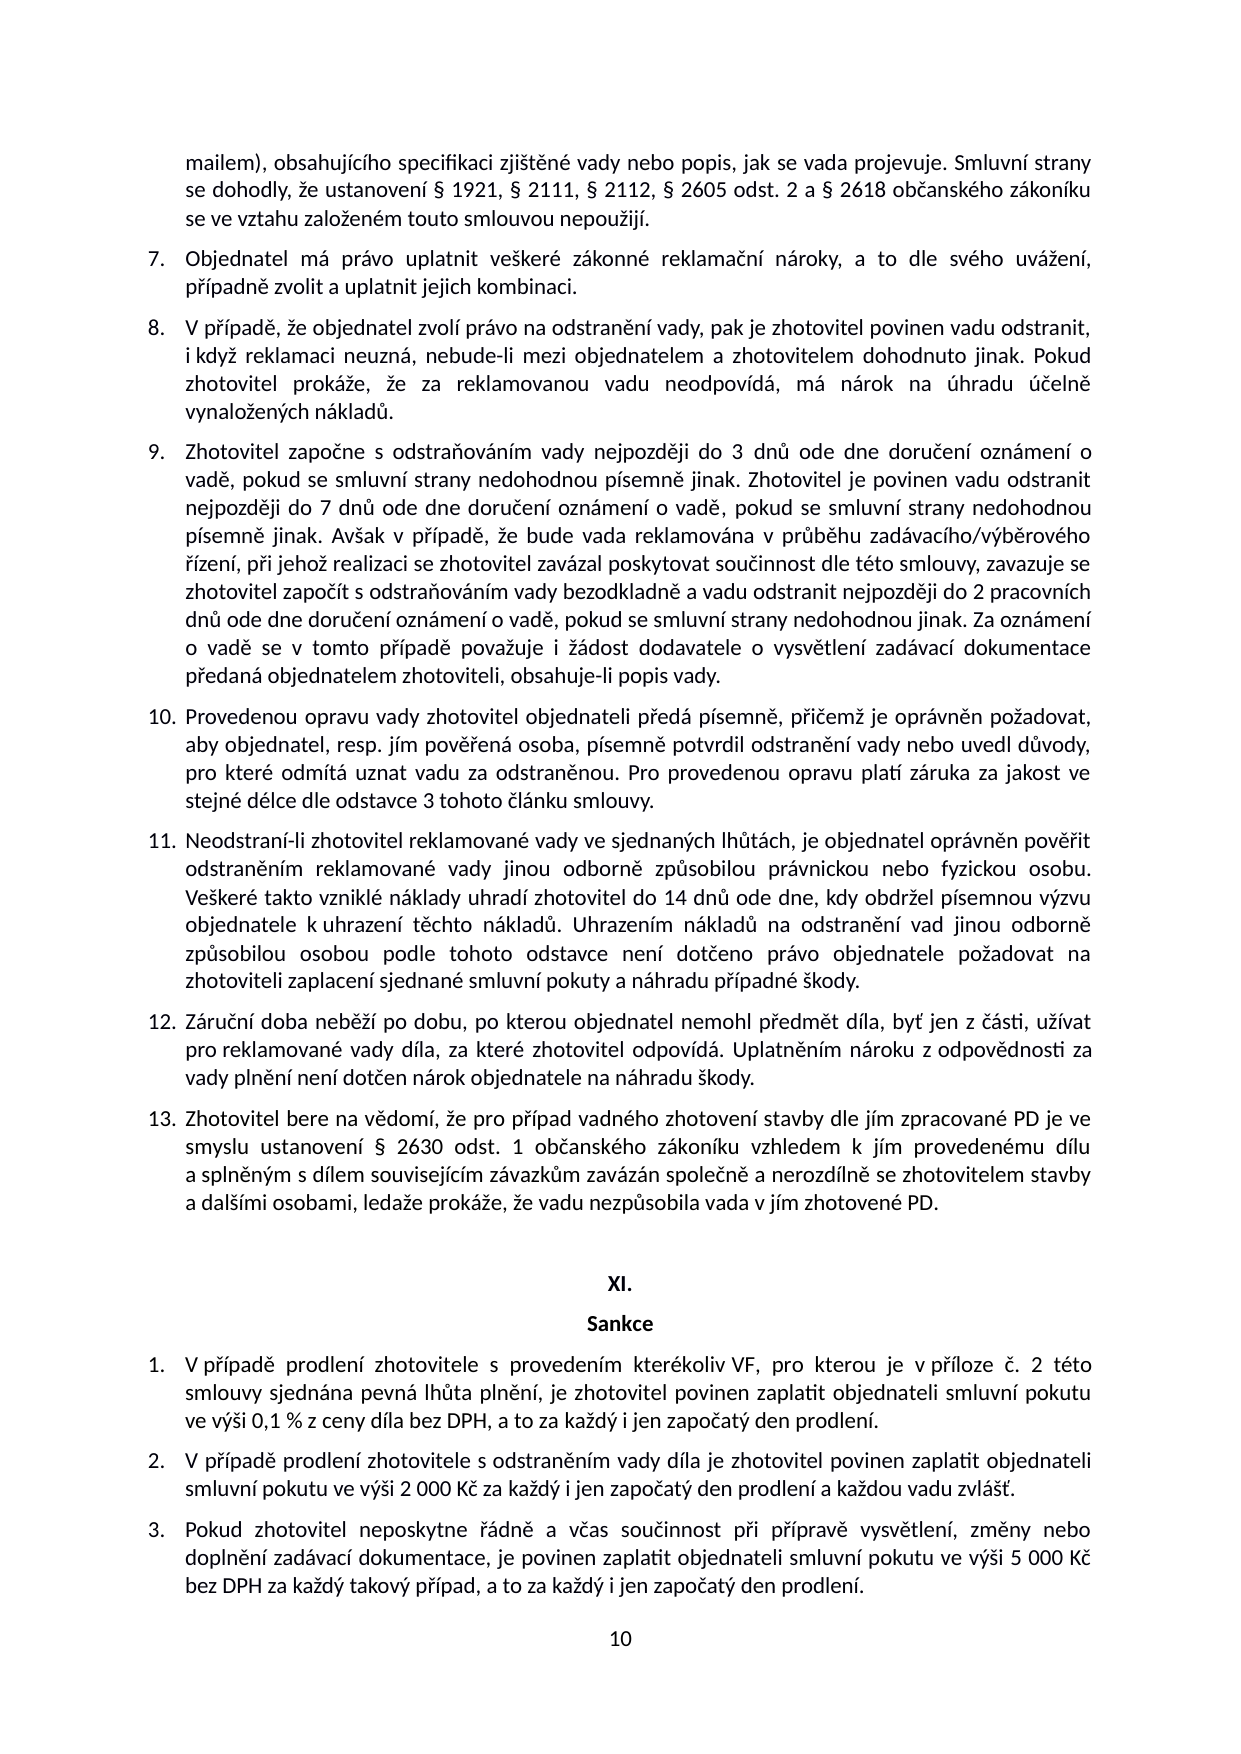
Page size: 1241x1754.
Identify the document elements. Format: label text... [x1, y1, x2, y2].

list Zhotovitel bere na vědomí, že pro případ vadného zhotovení stavby dle jím zpracované PD je ve smyslu ustanovení § 2630 odst. 1 občanského zákoníku vzhledem k jím provedenému dílu a splněným s dílem souvisejícím závazkům zavázán společně a nerozdílně se zhotovitelem stavby a dalšími osobami, ledaže prokáže, že vadu nezpůsobila vada v jím zhotovené PD. [148, 1104, 1093, 1216]
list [148, 148, 1093, 232]
list Objednatel má právo uplatnit veškeré zákonné reklamační nároky, a to dle svého uvážení, případně zvolit a uplatnit jejich kombinaci. [148, 244, 1093, 300]
list Zhotovitel započne s odstraňováním vady nejpozději do 3 dnů ode dne doručení oznámení o vadě, pokud se smluvní strany nedohodnou písemně jinak. Zhotovitel je povinen vadu odstranit nejpozději do 7 dnů ode dne doručení oznámení o vadě, pokud se smluvní strany nedohodnou písemně jinak. Avšak v případě, že bude vada reklamována v průběhu zadávacího/výběrového řízení, při jehož realizaci se zhotovitel zavázal poskytovat součinnost dle této smlouvy, zavazuje se zhotovitel započít s odstraňováním vady bezodkladně a vadu odstranit nejpozději do 2 pracovních dnů ode dne doručení oznámení o vadě, pokud se smluvní strany nedohodnou jinak. Za oznámení o vadě se v tomto případě považuje i žádost dodavatele o vysvětlení zadávací dokumentace předaná objednatelem zhotoviteli, obsahuje-li popis vady. [148, 437, 1093, 689]
list Neodstraní-li zhotovitel reklamované vady ve sjednaných lhůtách, je objednatel oprávněn pověřit odstraněním reklamované vady jinou odborně způsobilou právnickou nebo fyzickou osobu. Veškeré takto vzniklé náklady uhradí zhotovitel do 14 dnů ode dne, kdy obdržel písemnou výzvu objednatele k uhrazení těchto nákladů. Uhrazením nákladů na odstranění vad jinou odborně způsobilou osobou podle tohoto odstavce není dotčeno právo objednatele požadovat na zhotoviteli zaplacení sjednané smluvní pokuty a náhradu případné škody. [148, 827, 1093, 995]
text Sankce [148, 1309, 1093, 1337]
list Provedenou opravu vady zhotovitel objednateli předá písemně, přičemž je oprávněn požadovat, aby objednatel, resp. jím pověřená osoba, písemně potvrdil odstranění vady nebo uvedl důvody, pro které odmítá uznat vadu za odstraněnou. Pro provedenou opravu platí záruka za jakost ve stejné délce dle odstavce 3 tohoto článku smlouvy. [148, 702, 1093, 814]
list V případě, že objednatel zvolí právo na odstranění vady, pak je zhotovitel povinen vadu odstranit, i když reklamaci neuzná, nebude-li mezi objednatelem a zhotovitelem dohodnuto jinak. Pokud zhotovitel prokáže, že za reklamovanou vadu neodpovídá, má nárok na úhradu účelně vynaložených nákladů. [148, 313, 1093, 425]
text XI. [148, 1269, 1093, 1297]
list Záruční doba neběží po dobu, po kterou objednatel nemohl předmět díla, byť jen z části, užívat pro reklamované vady díla, za které zhotovitel odpovídá. Uplatněním nároku z odpovědnosti za vady plnění není dotčen nárok objednatele na náhradu škody. [148, 1007, 1093, 1091]
list V případě prodlení zhotovitele s odstraněním vady díla je zhotovitel povinen zaplatit objednateli smluvní pokutu ve výši 2 000 Kč za každý i jen započatý den prodlení a každou vadu zvlášť. [148, 1446, 1093, 1502]
list Pokud zhotovitel neposkytne řádně a včas součinnost při přípravě vysvětlení, změny nebo doplnění zadávací dokumentace, je povinen zaplatit objednateli smluvní pokutu ve výši 5 000 Kč bez DPH za každý takový případ, a to za každý i jen započatý den prodlení. [148, 1515, 1093, 1599]
list V případě prodlení zhotovitele s provedením kterékoliv VF, pro kterou je v příloze č. 2 této smlouvy sjednána pevná lhůta plnění, je zhotovitel povinen zaplatit objednateli smluvní pokutu ve výši 0,1 % z ceny díla bez DPH, a to za každý i jen započatý den prodlení. [148, 1350, 1093, 1434]
